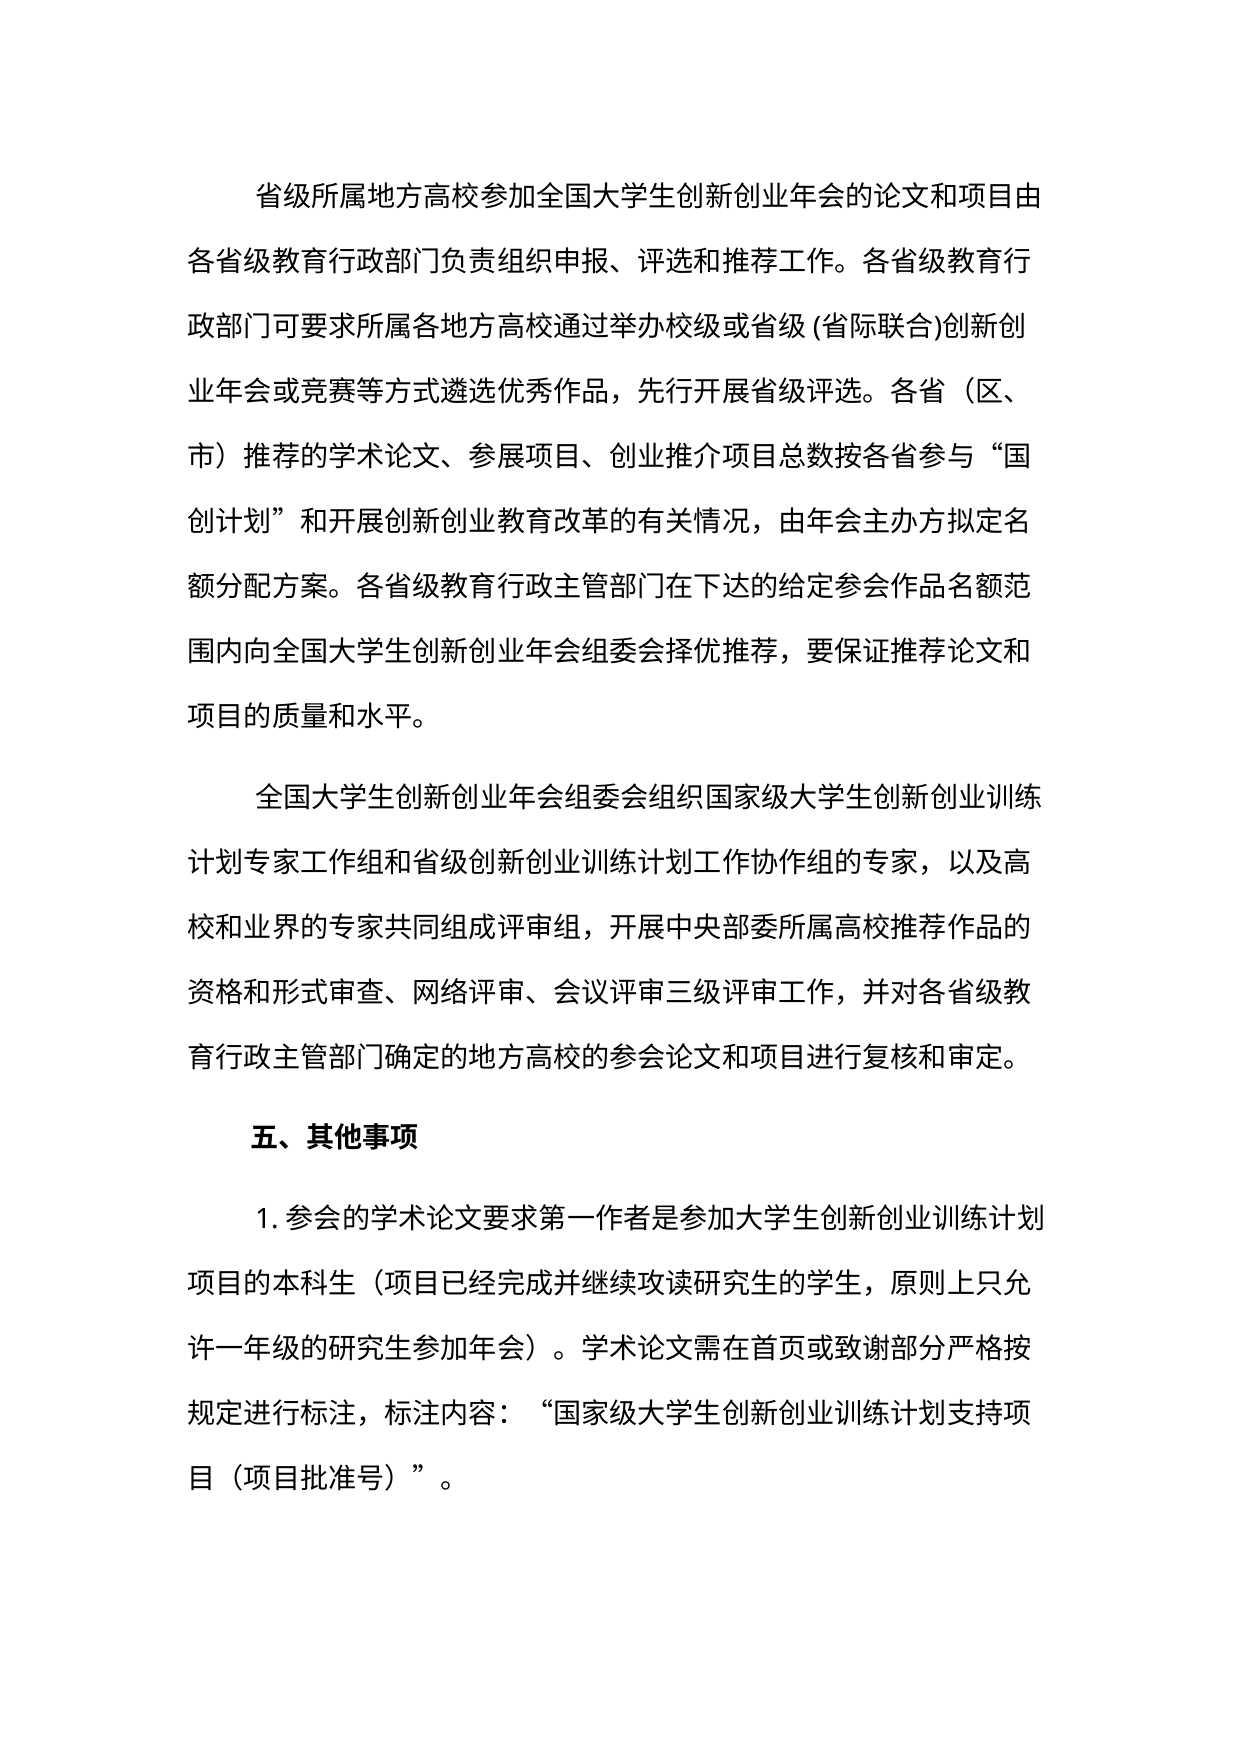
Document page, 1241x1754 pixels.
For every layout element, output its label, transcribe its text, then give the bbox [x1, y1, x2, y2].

text 1. 参会的学术论文要求第一作者是参加大学生创新创业训练计划项目的本科生（项目已经完成并继续攻读研究生的学生，原则上只允许一年级的研究生参加年会）。学术论文需在首页或致谢部分严格按规定进行标注，标注内容：“国家级大学生创新创业训练计划支持项目（项目批准号）”。 [187, 1184, 1053, 1509]
text 五、其他事项 [187, 1103, 1053, 1168]
text 全国大学生创新创业年会组委会组织国家级大学生创新创业训练计划专家工作组和省级创新创业训练计划工作协作组的专家，以及高校和业界的专家共同组成评审组，开展中央部委所属高校推荐作品的资格和形式审查、网络评审、会议评审三级评审工作，并对各省级教育行政主管部门确定的地方高校的参会论文和项目进行复核和审定。 [187, 763, 1053, 1088]
text 省级所属地方高校参加全国大学生创新创业年会的论文和项目由各省级教育行政部门负责组织申报、评选和推荐工作。各省级教育行政部门可要求所属各地方高校通过举办校级或省级 (省际联合)创新创业年会或竞赛等方式遴选优秀作品，先行开展省级评选。各省（区、市）推荐的学术论文、参展项目、创业推介项目总数按各省参与“国创计划”和开展创新创业教育改革的有关情况，由年会主办方拟定名额分配方案。各省级教育行政主管部门在下达的给定参会作品名额范围内向全国大学生创新创业年会组委会择优推荐，要保证推荐论文和项目的质量和水平。 [187, 162, 1053, 747]
